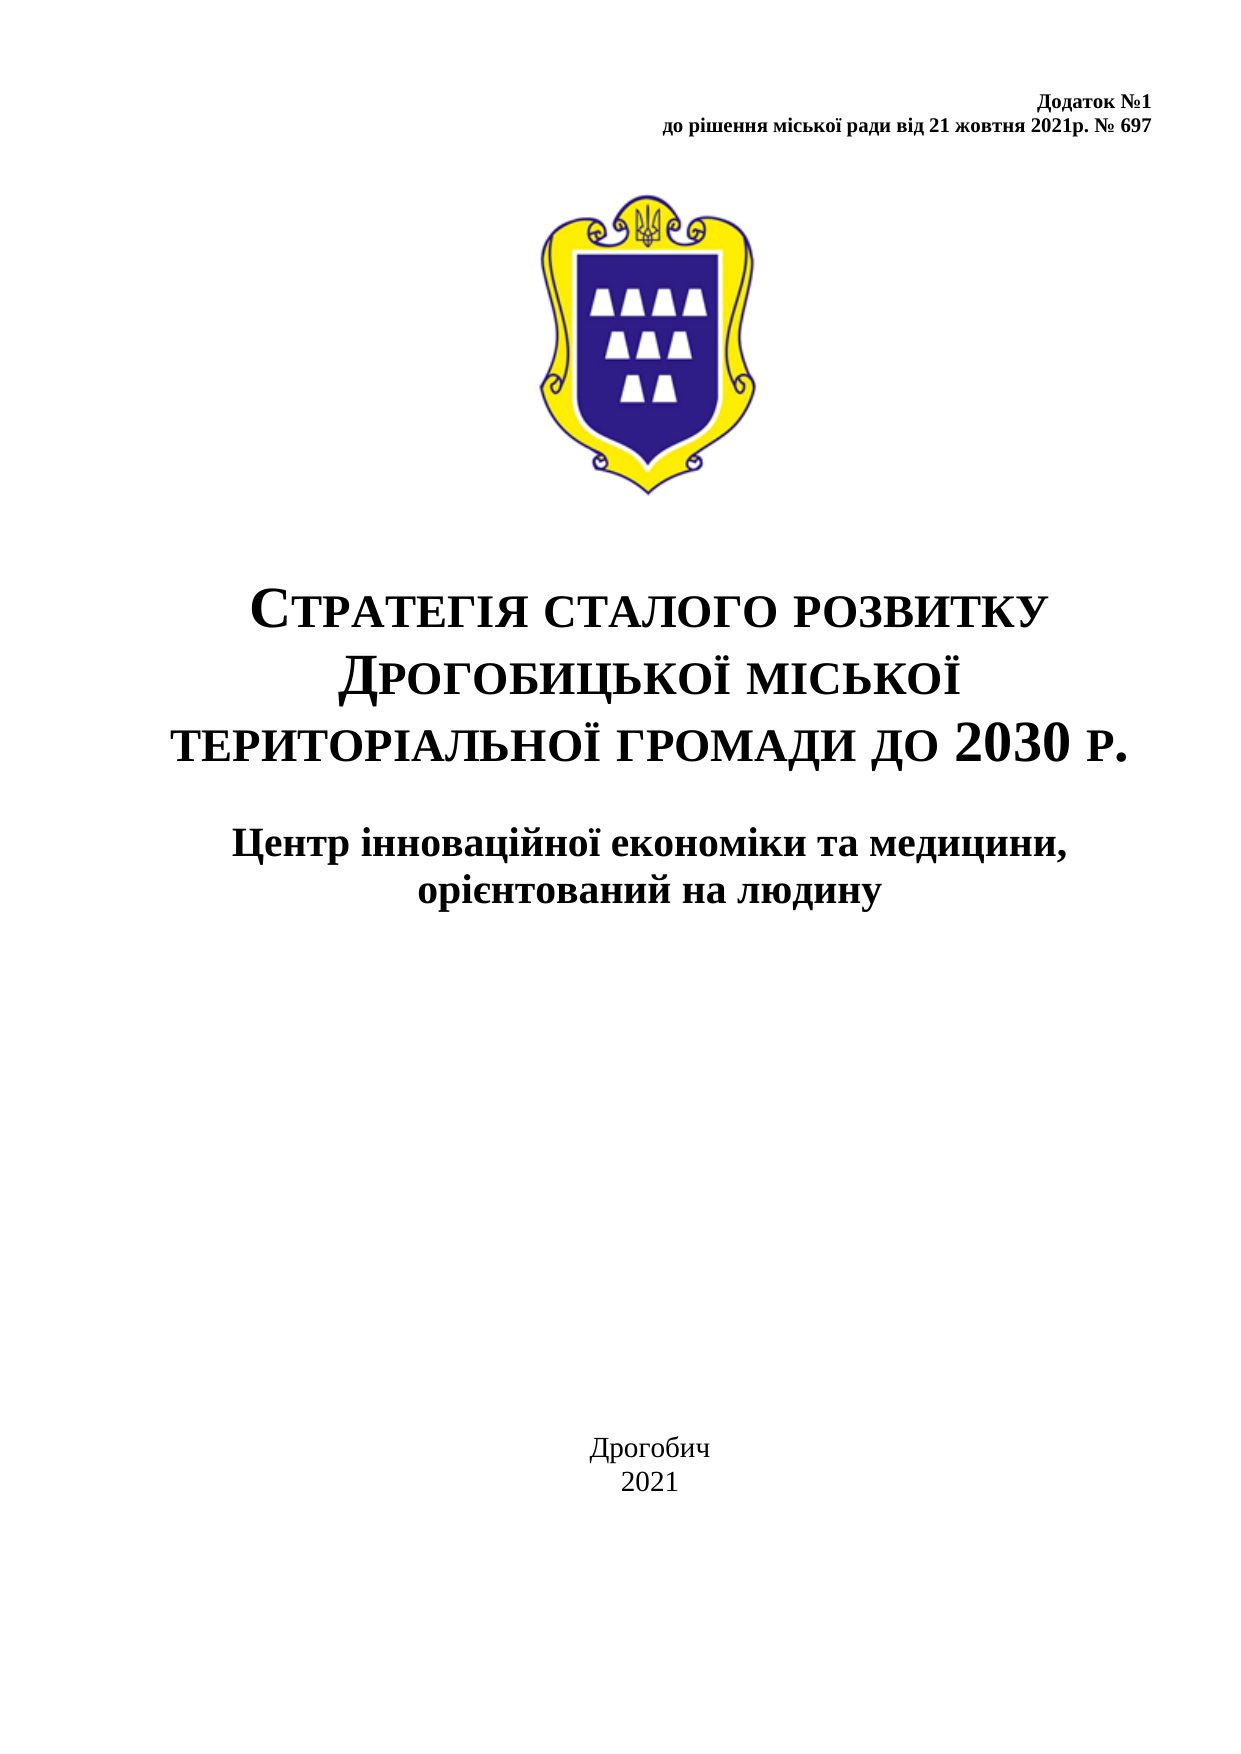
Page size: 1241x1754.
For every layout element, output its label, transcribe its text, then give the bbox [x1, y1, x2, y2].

text до рішення міської ради від 21 жовтня 2021р. № 697 [148, 113, 1152, 137]
text Центр інноваційної економіки та медицини, орієнтований на людину [148, 817, 1152, 913]
text Стратегія сталого розвитку Дрогобицької міської територіальної громади до 2030 р. [148, 573, 1152, 774]
picture [536, 191, 764, 496]
text Додаток №1 [148, 88, 1152, 113]
text 2021 [148, 1464, 1152, 1497]
text Дрогобич [148, 1430, 1152, 1464]
